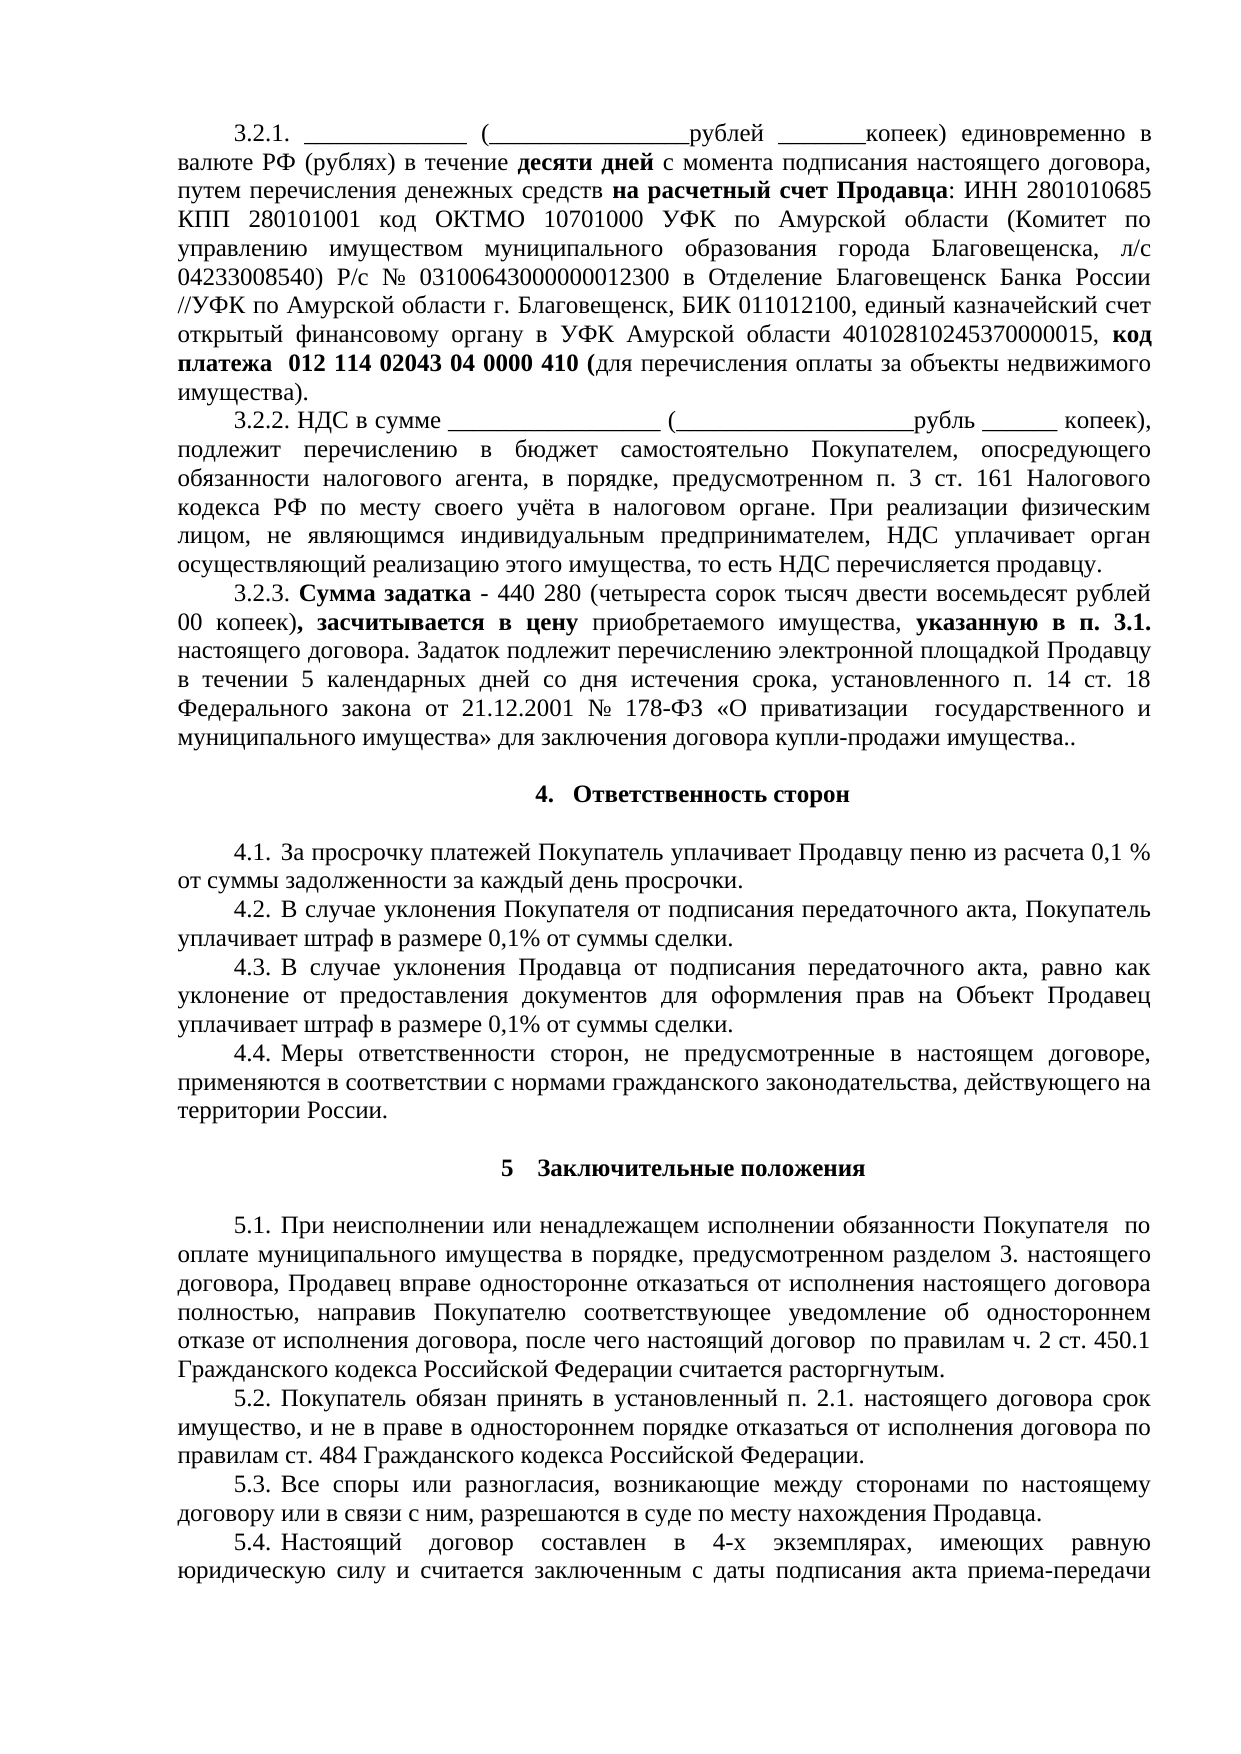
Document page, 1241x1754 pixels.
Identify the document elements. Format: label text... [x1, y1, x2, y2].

list Покупатель обязан принять в установленный п. 2.1. настоящего договора срок имущество, и не в праве в одностороннем порядке отказаться от исполнения договора по правилам ст. 484 Гражданского кодекса Российской Федерации. [177, 1383, 1152, 1469]
text 3.2.1. _____________ (________________рублей _______копеек) единовременно в валюте РФ (рублях) в течение десяти дней с момента подписания настоящего договора, путем перечисления денежных средств на расчетный счет Продавца: ИНН 2801010685 КПП 280101001 код ОКТМО 10701000 УФК по Амурской области (Комитет по управлению имуществом муниципального образования города Благовещенска, л/с 04233008540) Р/с № 03100643000000012300 в Отделение Благовещенск Банка России //УФК по Амурской области г. Благовещенск, БИК 011012100, единый казначейский счет открытый финансовому органу в УФК Амурской области 40102810245370000015, код платежа 012 114 02043 04 0000 410 (для перечисления оплаты за объекты недвижимого имущества). [177, 118, 1152, 406]
list Меры ответственности сторон, не предусмотренные в настоящем договоре, применяются в соответствии с нормами гражданского законодательства, действующего на территории России. [177, 1038, 1152, 1124]
text 3.2.2. НДС в сумме _________________ (___________________рубль ______ копеек), подлежит перечислению в бюджет самостоятельно Покупателем, опосредующего обязанности налогового агента, в порядке, предусмотренном п. 3 ст. 161 Налогового кодекса РФ по месту своего учёта в налоговом органе. При реализации физическим лицом, не являющимся индивидуальным предпринимателем, НДС уплачивает орган осуществляющий реализацию этого имущества, то есть НДС перечисляется продавцу. [177, 406, 1152, 578]
text 3.2.3. Сумма задатка - 440 280 (четыреста сорок тысяч двести восемьдесят рублей 00 копеек), засчитывается в цену приобретаемого имущества, указанную в п. 3.1. настоящего договора. Задаток подлежит перечислению электронной площадкой Продавцу в течении 5 календарных дней со дня истечения срока, установленного п. 14 ст. 18 Федерального закона от 21.12.2001 № 178-ФЗ «О приватизации государственного и муниципального имущества» для заключения договора купли-продажи имущества.. [177, 578, 1152, 751]
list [177, 1527, 1152, 1584]
list В случае уклонения Продавца от подписания передаточного акта, равно как уклонение от предоставления документов для оформления прав на Объект Продавец уплачивает штраф в размере 0,1% от суммы сделки. [177, 952, 1152, 1038]
list В случае уклонения Покупателя от подписания передаточного акта, Покупатель уплачивает штраф в размере 0,1% от суммы сделки. [177, 894, 1152, 952]
text 4. Ответственность сторон [233, 779, 1152, 808]
list При неисполнении или ненадлежащем исполнении обязанности Покупателя по оплате муниципального имущества в порядке, предусмотренном разделом 3. настоящего договора, Продавец вправе односторонне отказаться от исполнения настоящего договора полностью, направив Покупателю соответствующее уведомление об одностороннем отказе от исполнения договора, после чего настоящий договор по правилам ч. 2 ст. 450.1 Гражданского кодекса Российской Федерации считается расторгнутым. [177, 1211, 1152, 1383]
list Заключительные положения [215, 1153, 1152, 1182]
list За просрочку платежей Покупатель уплачивает Продавцу пеню из расчета 0,1 % от суммы задолженности за каждый день просрочки. [177, 837, 1152, 894]
list Все споры или разногласия, возникающие между сторонами по настоящему договору или в связи с ним, разрешаются в суде по месту нахождения Продавца. [177, 1469, 1152, 1527]
